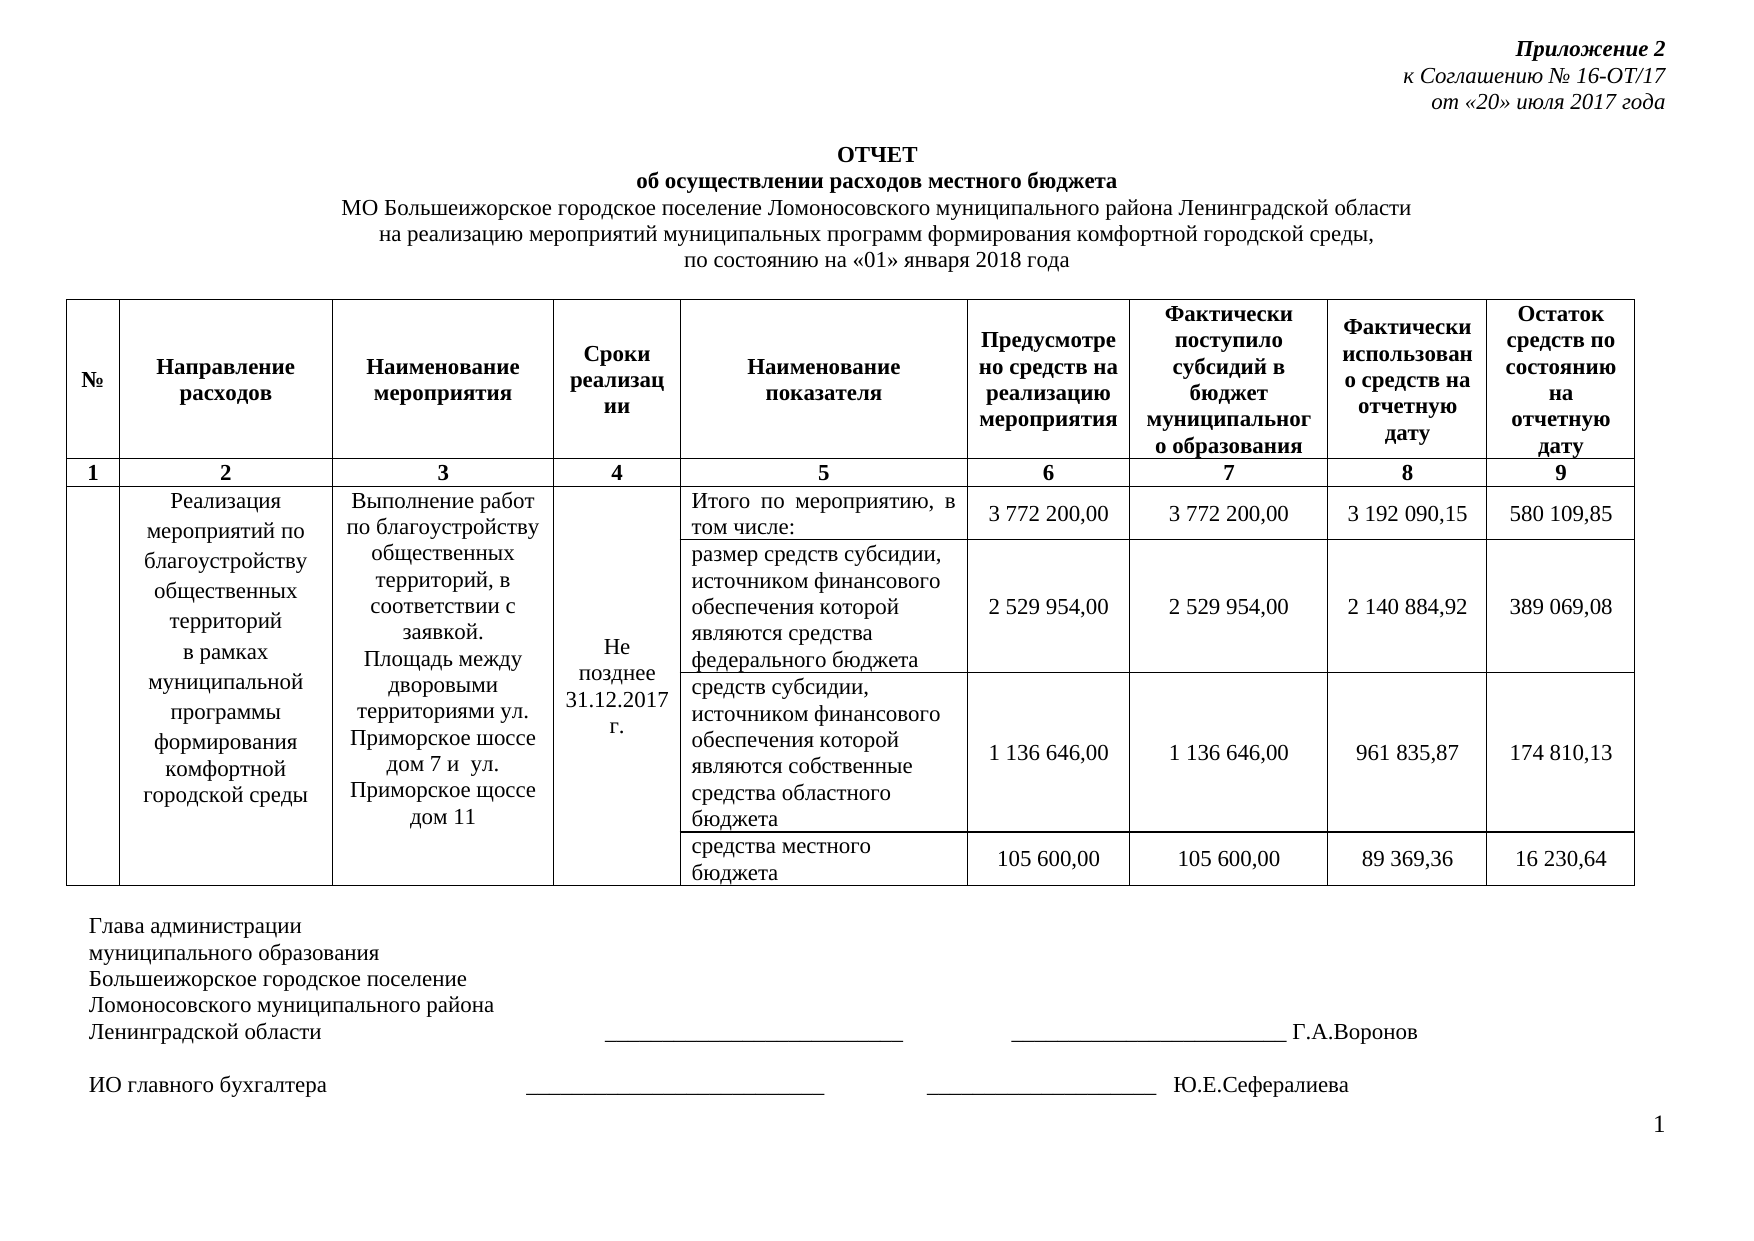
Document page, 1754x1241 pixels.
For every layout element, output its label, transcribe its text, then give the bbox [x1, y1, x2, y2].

table_cell 5 [681, 459, 967, 486]
table_cell 2 [120, 459, 332, 486]
text ИО главного бухгалтера __________________________ ____________________ Ю.Е.Сефералиева [89, 1071, 1665, 1097]
table_cell 3 772 200,00 [1130, 487, 1327, 539]
table_cell 580 109,85 [1487, 487, 1634, 539]
table_cell средства местного бюджета [681, 833, 967, 885]
table_header Наименование показателя [681, 300, 967, 458]
text на реализацию мероприятий муниципальных программ формирования комфортной городской среды, [89, 220, 1665, 246]
table_cell 1 [67, 459, 119, 486]
table_cell 4 [554, 459, 680, 486]
text от «20» июля 2017 года [89, 88, 1665, 114]
text ОТЧЕТ [89, 141, 1665, 167]
table_cell средств субсидии, источником финансового обеспечения которой являются собственные средства областного бюджета [681, 673, 967, 831]
table_cell 89 369,36 [1328, 833, 1486, 885]
table_cell 8 [1328, 459, 1486, 486]
table_cell 7 [1130, 459, 1327, 486]
text Приложение 2 [89, 36, 1665, 62]
table_cell размер средств субсидии, источником финансового обеспечения которой являются средства федерального бюджета [681, 540, 967, 672]
table_header Направление расходов [120, 300, 332, 458]
table_cell 2 529 954,00 [1130, 540, 1327, 672]
text по состоянию на «01» января 2018 года [89, 246, 1665, 273]
table_cell Выполнение работ по благоустройству общественных территорий, в соответствии с заявкой. Площадь между дворовыми территориями ул. Приморское шоссе дом 7 и ул. Приморское щоссе дом 11 [333, 487, 553, 885]
table_cell [67, 487, 119, 885]
table_cell 961 835,87 [1328, 673, 1486, 831]
table_cell Итого по мероприятию, в том числе: [681, 487, 967, 539]
table_cell 1 136 646,00 [1130, 673, 1327, 831]
table_cell Не позднее 31.12.2017 г. [554, 487, 680, 885]
table_cell 2 140 884,92 [1328, 540, 1486, 672]
table_cell 1 136 646,00 [968, 673, 1129, 831]
text Ломоносовского муниципального района [89, 992, 1665, 1018]
table_header № [67, 300, 119, 458]
table_header Фактически поступило субсидий в бюджет муниципального образования [1130, 300, 1327, 458]
table_header Предусмотрено средств на реализацию мероприятия [968, 300, 1129, 458]
table_header Остаток средств по состоянию на отчетную дату [1487, 300, 1634, 458]
text муниципального образования [89, 939, 1665, 965]
table_cell 3 772 200,00 [968, 487, 1129, 539]
table_cell 3 192 090,15 [1328, 487, 1486, 539]
table_cell 3 [333, 459, 553, 486]
text Ленинградской области __________________________ ________________________ Г.А.Воронов [89, 1018, 1665, 1044]
table_cell 389 069,08 [1487, 540, 1634, 672]
table_cell 6 [968, 459, 1129, 486]
table_cell 174 810,13 [1487, 673, 1634, 831]
text МО Большеижорское городское поселение Ломоносовского муниципального района Ленинградской области [89, 194, 1665, 220]
text Большеижорское городское поселение [89, 965, 1665, 992]
table_header Фактически использовано средств на отчетную дату [1328, 300, 1486, 458]
table_cell 9 [1487, 459, 1634, 486]
table_cell 2 529 954,00 [968, 540, 1129, 672]
table_cell 105 600,00 [1130, 833, 1327, 885]
table_cell 16 230,64 [1487, 833, 1634, 885]
table_header Наименование мероприятия [333, 300, 553, 458]
table_header Сроки реализации [554, 300, 680, 458]
text Глава администрации [89, 912, 1665, 939]
table_cell 105 600,00 [968, 833, 1129, 885]
text об осуществлении расходов местного бюджета [89, 167, 1665, 194]
table_cell Реализация мероприятий по благоустройству общественных территорий в рамках муниципальной программы формирования комфортной городской среды [120, 487, 332, 885]
text к Соглашению № 16-ОТ/17 [89, 62, 1665, 88]
